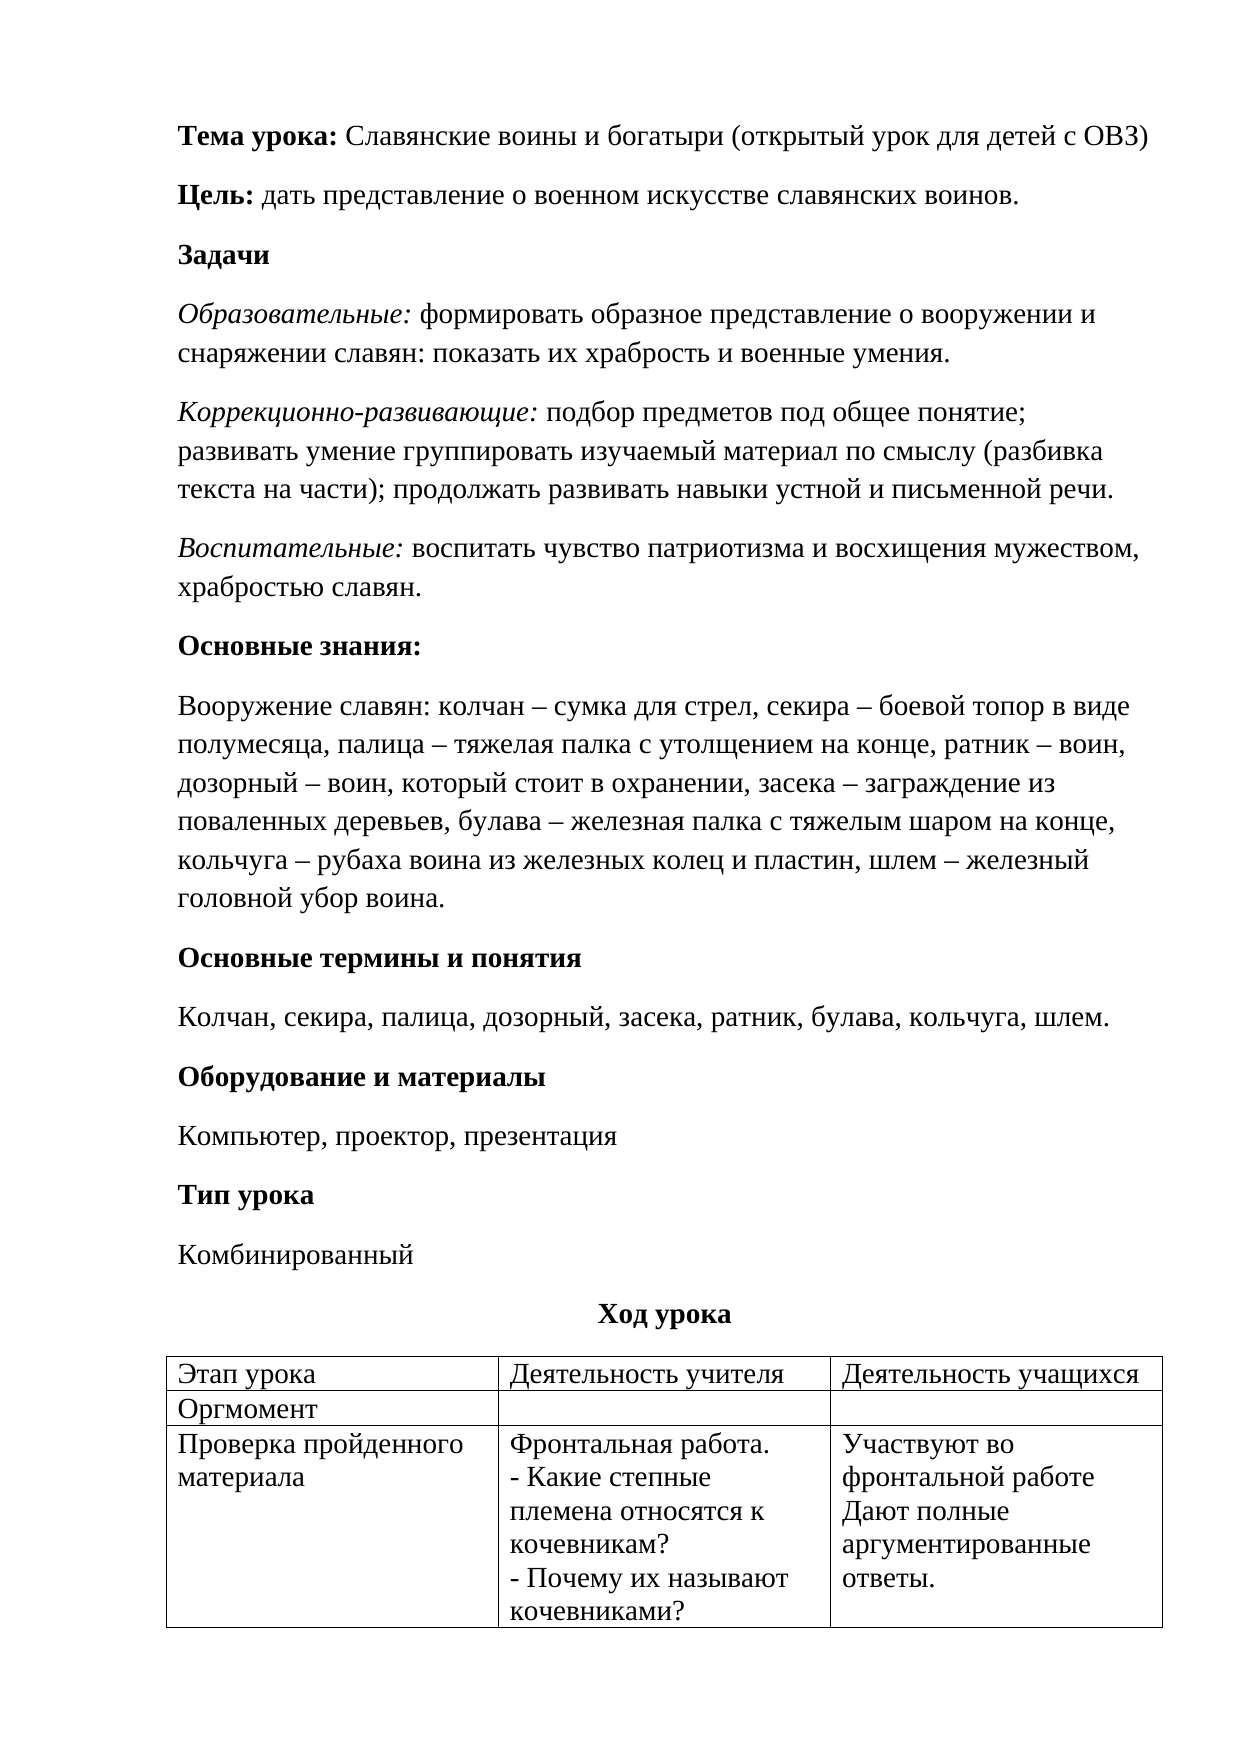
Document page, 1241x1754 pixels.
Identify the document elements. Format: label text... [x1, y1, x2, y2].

table_cell [499, 1391, 830, 1425]
text Цель: дать представление о военном искусстве славянских воинов. [177, 177, 1152, 211]
table_cell [831, 1391, 1162, 1425]
text Тема урока: Славянские воины и богатыри (открытый урок для детей с ОВЗ) [177, 118, 1152, 152]
text Образовательные: формировать образное представление о вооружении и снаряжении славян: показать их храбрость и военные умения. [177, 296, 1152, 368]
table_header Деятельность учителя [499, 1357, 830, 1390]
table_header Этап урока [167, 1357, 498, 1390]
text Колчан, секира, палица, дозорный, засека, ратник, булава, кольчуга, шлем. [177, 999, 1152, 1033]
text Комбинированный [177, 1237, 1152, 1270]
text Воспитательные: воспитать чувство патриотизма и восхищения мужеством, храбростью славян. [177, 531, 1152, 603]
text Вооружение славян: колчан – сумка для стрел, секира – боевой топор в виде полумесяца, палица – тяжелая палка с утолщением на конце, ратник – воин, дозорный – воин, который стоит в охранении, засека – заграждение из поваленных деревьев, булава – железная палка с тяжелым шаром на конце, кольчуга – рубаха воина из железных колец и пластин, шлем – железный головной убор воина. [177, 688, 1152, 914]
text Основные знания: [177, 628, 1152, 662]
table_header Деятельность учащихся [831, 1357, 1162, 1390]
text Тип урока [177, 1177, 1152, 1211]
text Оборудование и материалы [177, 1059, 1152, 1092]
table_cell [167, 1426, 498, 1627]
text Основные термины и понятия [177, 940, 1152, 973]
table_cell Оргмомент [167, 1391, 498, 1425]
text Компьютер, проектор, презентация [177, 1118, 1152, 1152]
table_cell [499, 1426, 830, 1627]
text Коррекционно-развивающие: подбор предметов под общее понятие; развивать умение группировать изучаемый материал по смыслу (разбивка текста на части); продолжать развивать навыки устной и письменной речи. [177, 394, 1152, 505]
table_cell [831, 1426, 1162, 1627]
text Ход урока [177, 1296, 1152, 1330]
text Задачи [177, 237, 1152, 270]
